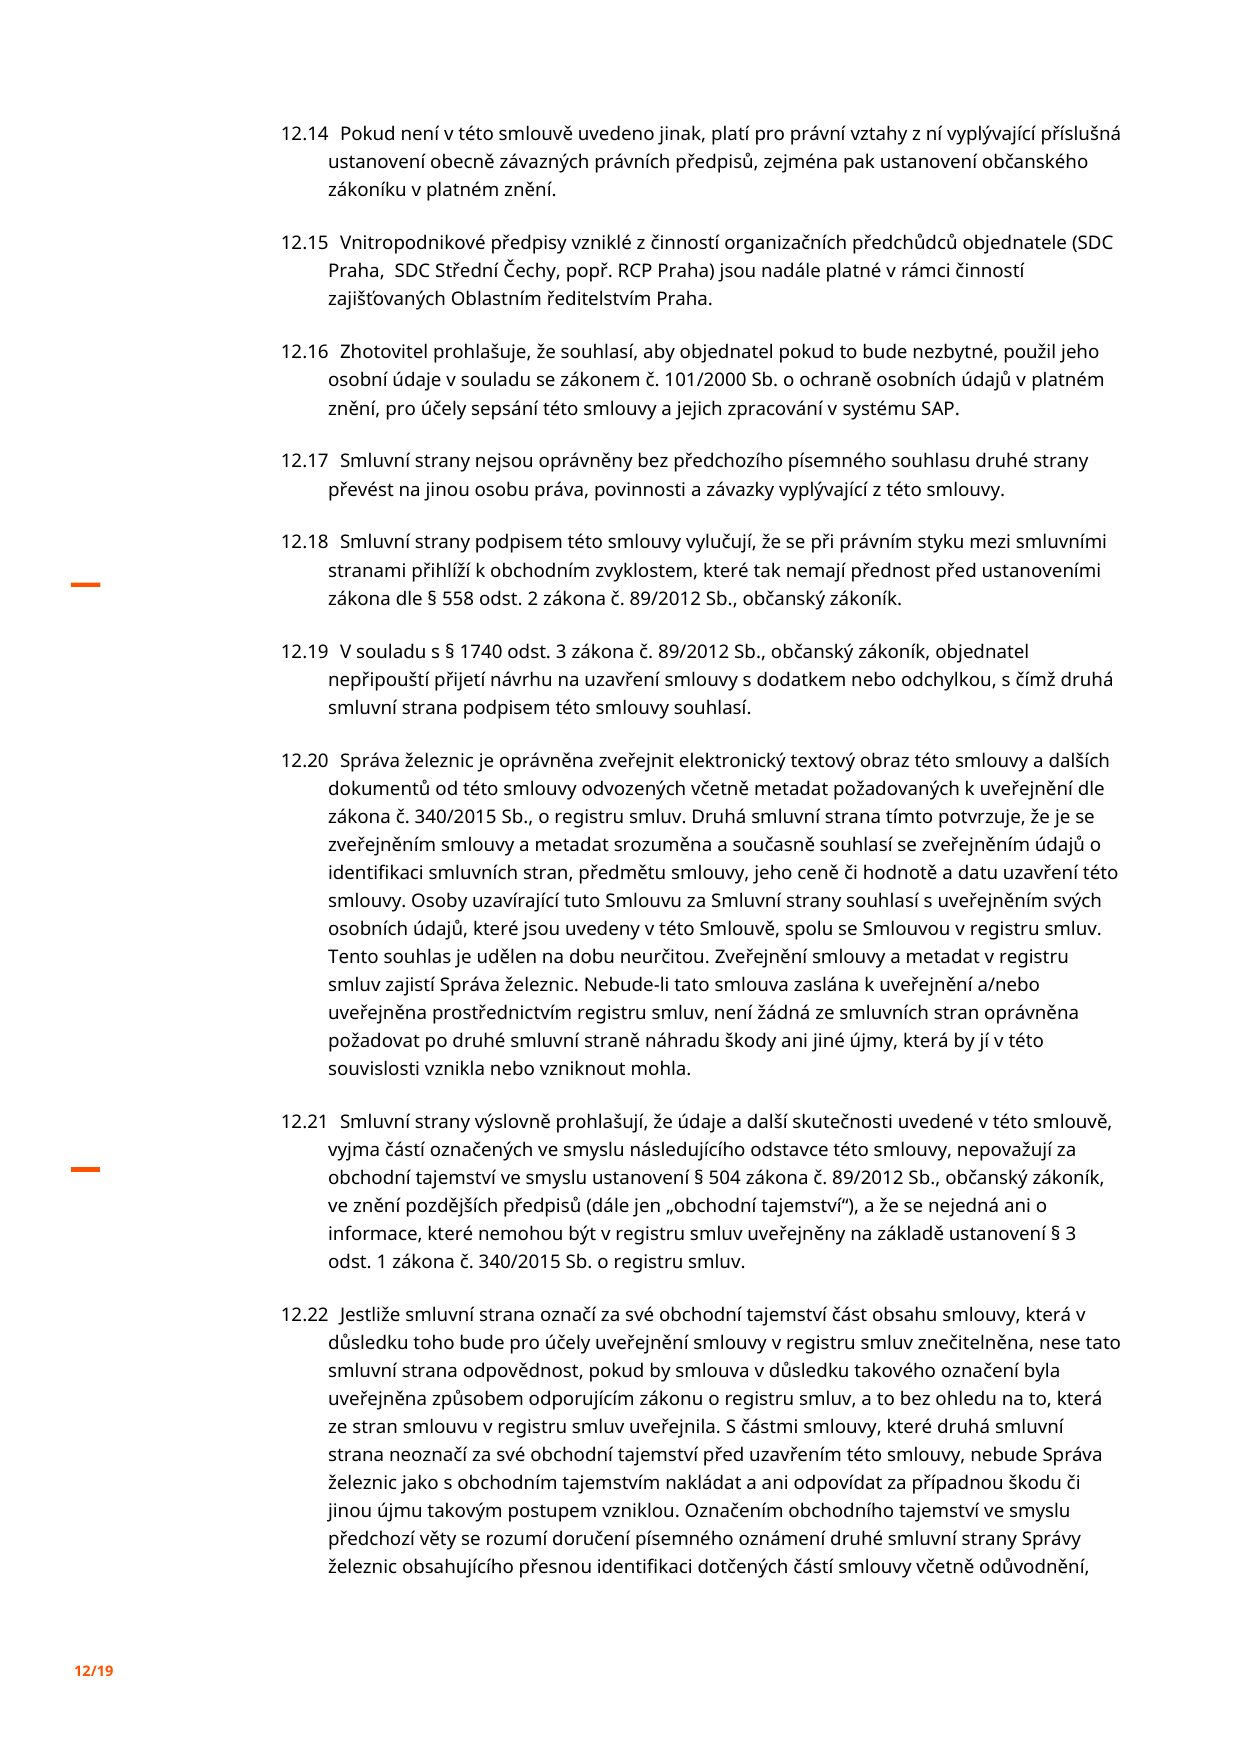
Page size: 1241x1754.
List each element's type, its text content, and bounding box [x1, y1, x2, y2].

list Zhotovitel prohlašuje, že souhlasí, aby objednatel pokud to bude nezbytné, použil jeho osobní údaje v souladu se zákonem č. 101/2000 Sb. o ochraně osobních údajů v platném znění, pro účely sepsání této smlouvy a jejich zpracování v systému SAP. [281, 339, 1122, 420]
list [281, 1301, 1122, 1579]
list Pokud není v této smlouvě uvedeno jinak, platí pro právní vztahy z ní vyplývající příslušná ustanovení obecně závazných právních předpisů, zejména pak ustanovení občanského zákoníku v platném znění. [281, 121, 1122, 202]
list Smluvní strany výslovně prohlašují, že údaje a další skutečnosti uvedené v této smlouvě, vyjma částí označených ve smyslu následujícího odstavce této smlouvy, nepovažují za obchodní tajemství ve smyslu ustanovení § 504 zákona č. 89/2012 Sb., občanský zákoník, ve znění pozdějších předpisů (dále jen „obchodní tajemství“), a že se nejedná ani o informace, které nemohou být v registru smluv uveřejněny na základě ustanovení § 3 odst. 1 zákona č. 340/2015 Sb. o registru smluv. [281, 1108, 1122, 1274]
list V souladu s § 1740 odst. 3 zákona č. 89/2012 Sb., občanský zákoník, objednatel nepřipouští přijetí návrhu na uzavření smlouvy s dodatkem nebo odchylkou, s čímž druhá smluvní strana podpisem této smlouvy souhlasí. [281, 638, 1122, 719]
list Správa železnic je oprávněna zveřejnit elektronický textový obraz této smlouvy a dalších dokumentů od této smlouvy odvozených včetně metadat požadovaných k uveřejnění dle zákona č. 340/2015 Sb., o registru smluv. Druhá smluvní strana tímto potvrzuje, že je se zveřejněním smlouvy a metadat srozuměna a současně souhlasí se zveřejněním údajů o identifikaci smluvních stran, předmětu smlouvy, jeho ceně či hodnotě a datu uzavření této smlouvy. Osoby uzavírající tuto Smlouvu za Smluvní strany souhlasí s uveřejněním svých osobních údajů, které jsou uvedeny v této Smlouvě, spolu se Smlouvou v registru smluv. Tento souhlas je udělen na dobu neurčitou. Zveřejnění smlouvy a metadat v registru smluv zajistí Správa železnic. Nebude-li tato smlouva zaslána k uveřejnění a/nebo uveřejněna prostřednictvím registru smluv, není žádná ze smluvních stran oprávněna požadovat po druhé smluvní straně náhradu škody ani jiné újmy, která by jí v této souvislosti vznikla nebo vzniknout mohla. [281, 747, 1122, 1081]
list Vnitropodnikové předpisy vzniklé z činností organizačních předchůdců objednatele (SDC Praha, SDC Střední Čechy, popř. RCP Praha) jsou nadále platné v rámci činností zajišťovaných Oblastním ředitelstvím Praha. [281, 230, 1122, 311]
list Smluvní strany nejsou oprávněny bez předchozího písemného souhlasu druhé strany převést na jinou osobu práva, povinnosti a závazky vyplývající z této smlouvy. [281, 448, 1122, 501]
list Smluvní strany podpisem této smlouvy vylučují, že se při právním styku mezi smluvními stranami přihlíží k obchodním zvyklostem, které tak nemají přednost před ustanoveními zákona dle § 558 odst. 2 zákona č. 89/2012 Sb., občanský zákoník. [281, 529, 1122, 610]
